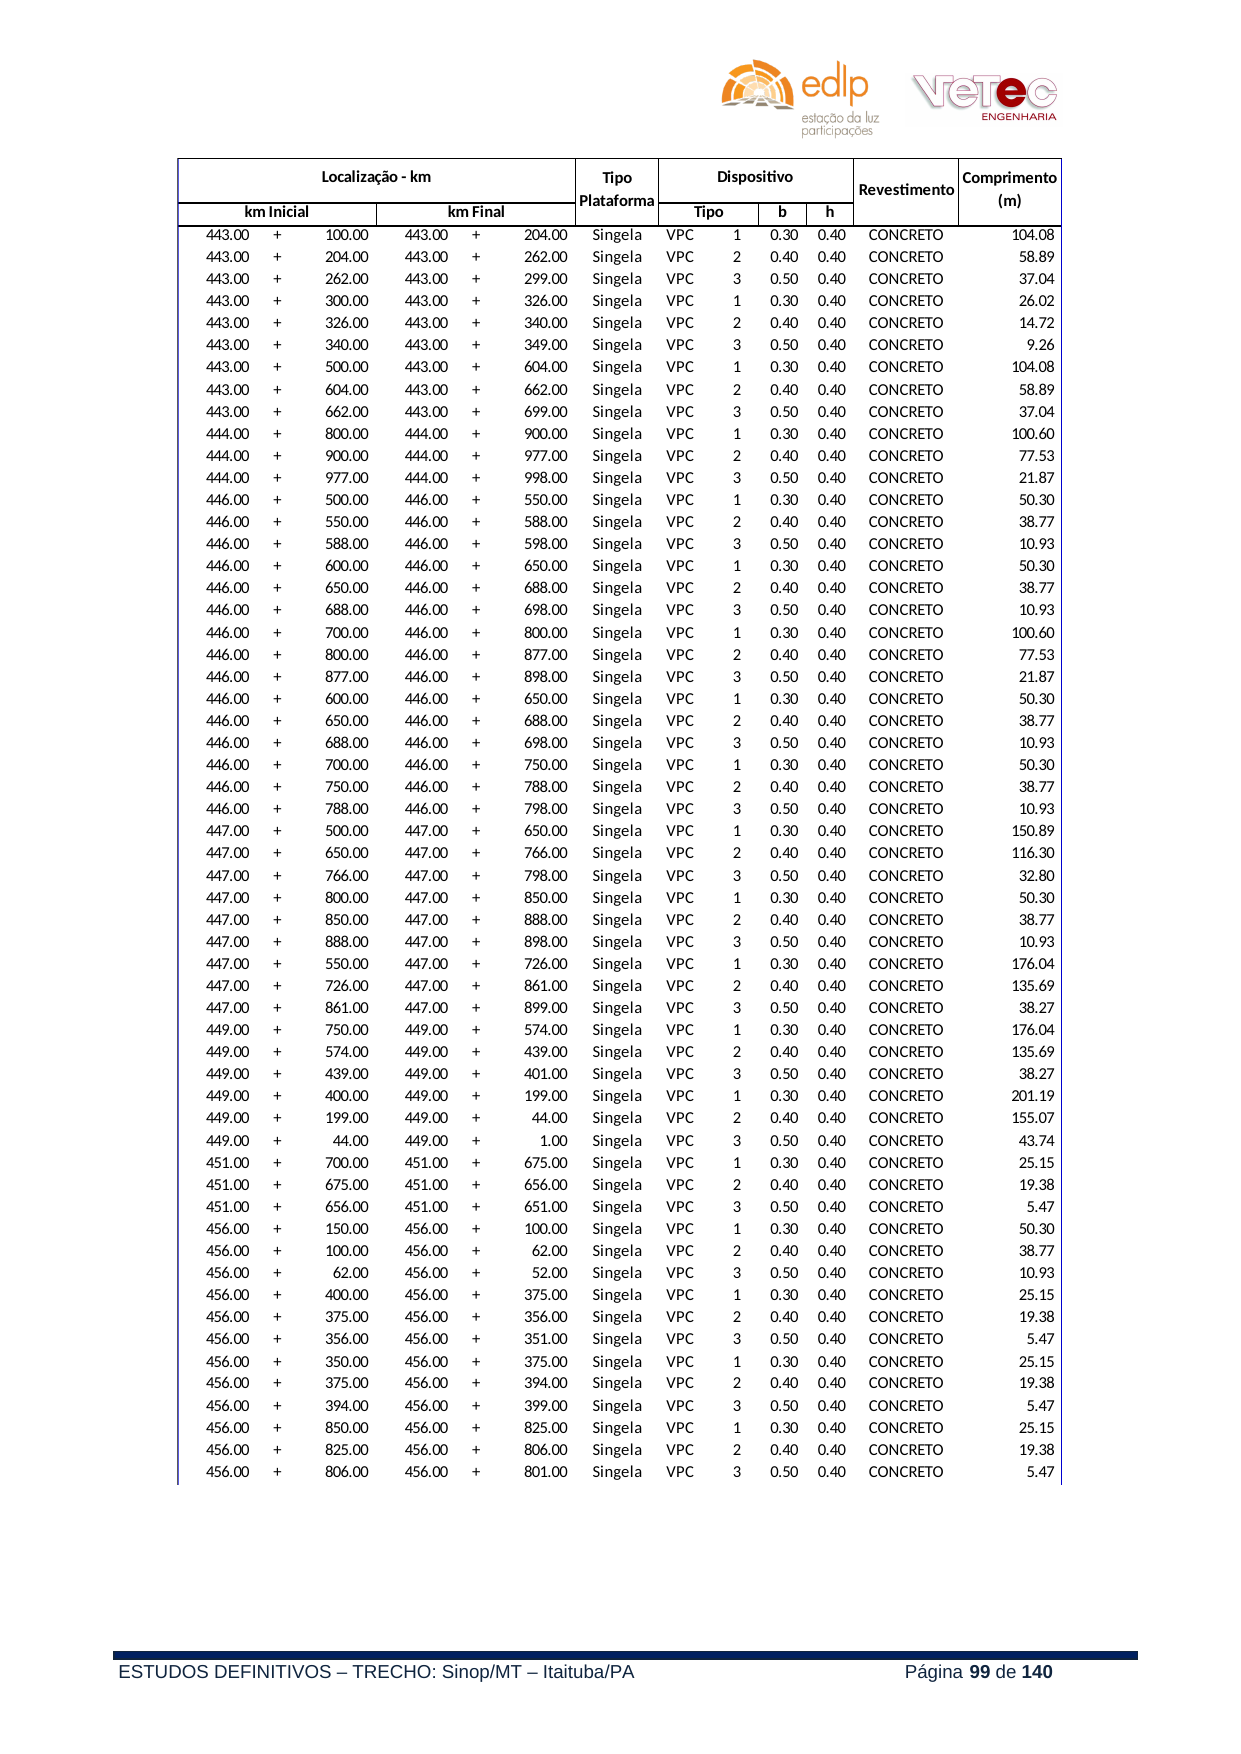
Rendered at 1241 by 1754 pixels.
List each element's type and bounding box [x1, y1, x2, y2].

picture [904, 73, 1064, 127]
picture [700, 27, 893, 158]
